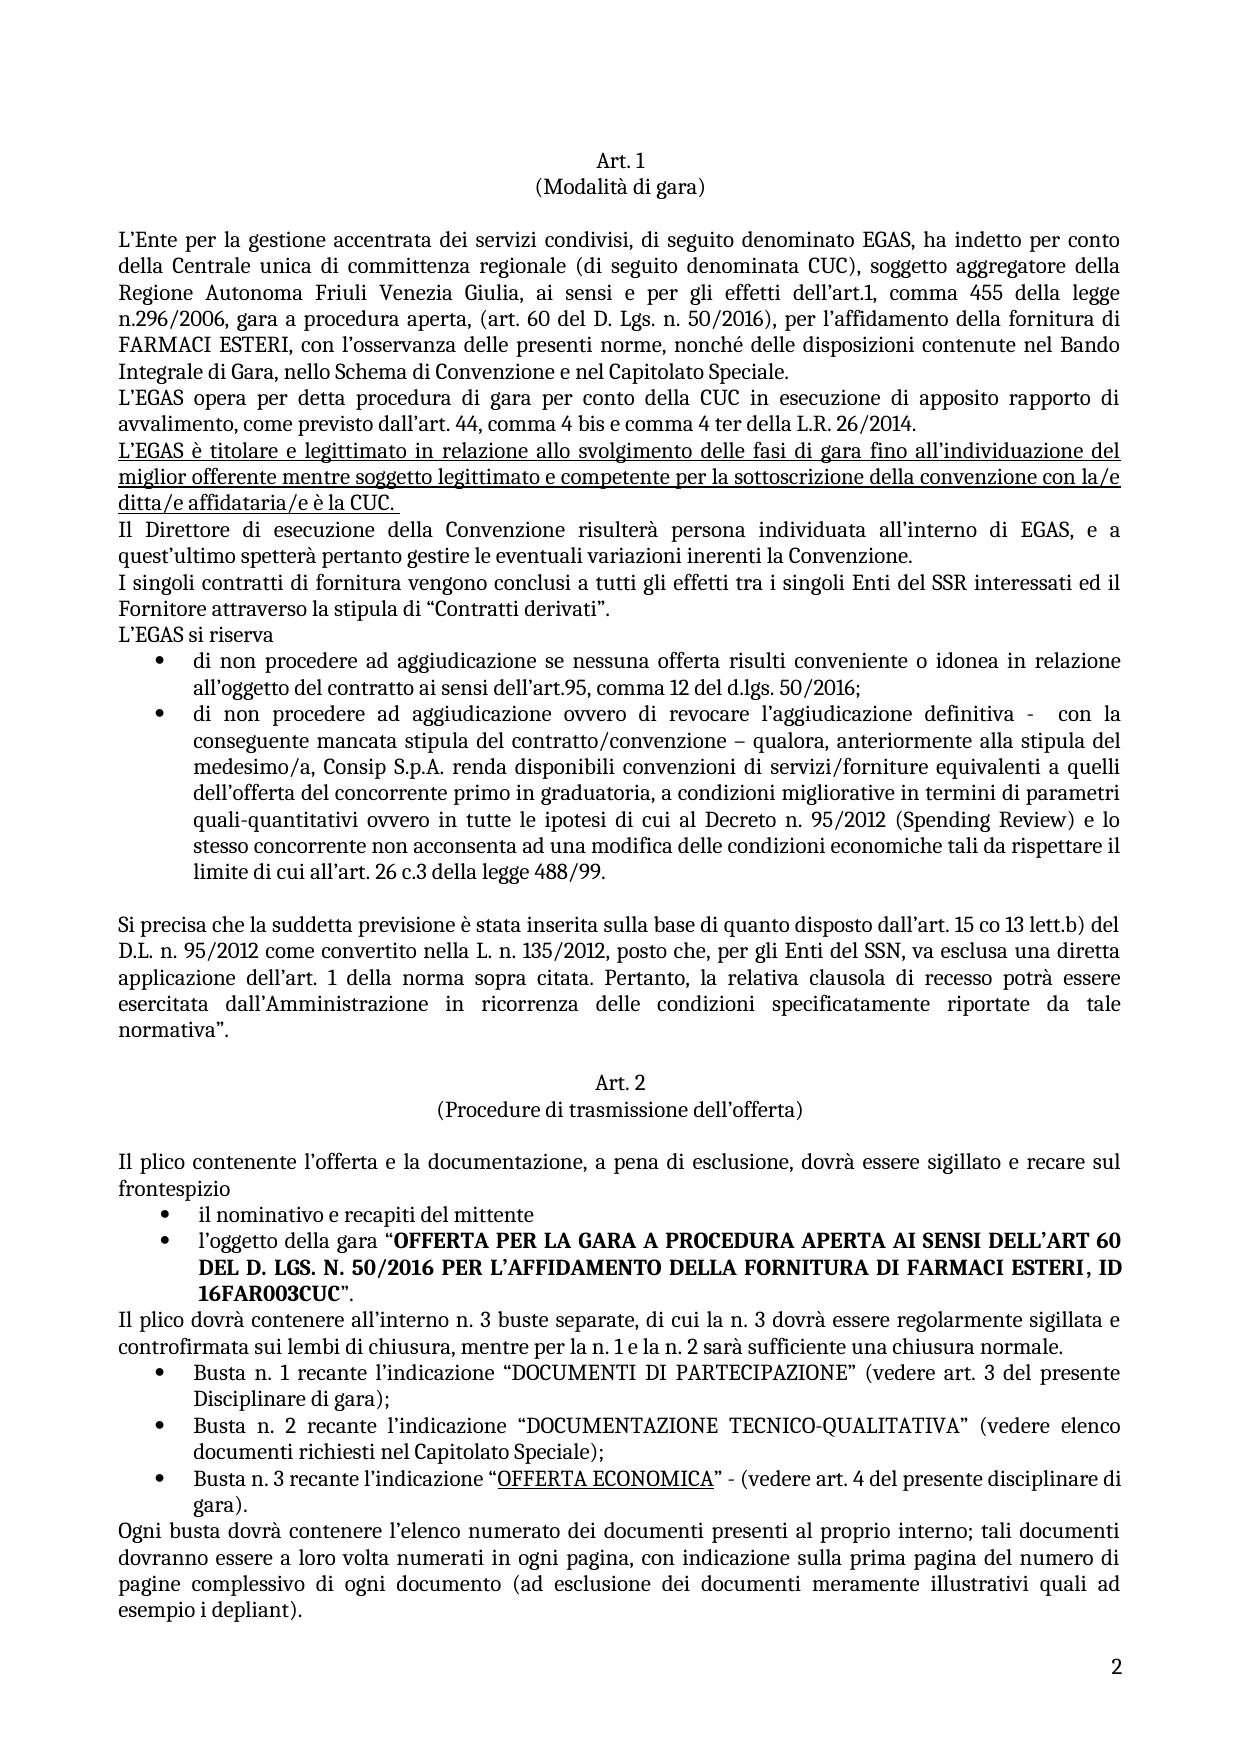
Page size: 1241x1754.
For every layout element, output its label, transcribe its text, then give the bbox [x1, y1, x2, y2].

list Busta n. 3 recante l’indicazione “OFFERTA ECONOMICA” - (vedere art. 4 del presente disciplinare di gara). [156, 1465, 1122, 1518]
list Busta n. 2 recante l’indicazione “DOCUMENTAZIONE TECNICO-QUALITATIVA” (vedere elenco documenti richiesti nel Capitolato Speciale); [156, 1413, 1122, 1465]
list di non procedere ad aggiudicazione ovvero di revocare l’aggiudicazione definitiva - con la conseguente mancata stipula del contratto/convenzione – qualora, anteriormente alla stipula del medesimo/a, Consip S.p.A. renda disponibili convenzioni di servizi/forniture equivalenti a quelli dell’offerta del concorrente primo in graduatoria, a condizioni migliorative in termini di parametri quali-quantitativi ovvero in tutte le ipotesi di cui al Decreto n. 95/2012 (Spending Review) e lo stesso concorrente non acconsenta ad una modifica delle condizioni economiche tali da rispettare il limite di cui all’art. 26 c.3 della legge 488/99. [156, 701, 1122, 886]
list di non procedere ad aggiudicazione se nessuna offerta risulti conveniente o idonea in relazione all’oggetto del contratto ai sensi dell’art.95, comma 12 del d.lgs. 50/2016; [156, 648, 1122, 701]
text L’Ente per la gestione accentrata dei servizi condivisi, di seguito denominato EGAS, ha indetto per conto della Centrale unica di committenza regionale (di seguito denominata CUC), soggetto aggregatore della Regione Autonoma Friuli Venezia Giulia, ai sensi e per gli effetti dell’art.1, comma 455 della legge n.296/2006, gara a procedura aperta, (art. 60 del D. Lgs. n. 50/2016), per l’affidamento della fornitura di FARMACI ESTERI, con l’osservanza delle presenti norme, nonché delle disposizioni contenute nel Bando Integrale di Gara, nello Schema di Convenzione e nel Capitolato Speciale. [118, 227, 1122, 385]
text I singoli contratti di fornitura vengono conclusi a tutti gli effetti tra i singoli Enti del SSR interessati ed il Fornitore attraverso la stipula di “Contratti derivati”. [118, 569, 1122, 622]
text Il plico contenente l’offerta e la documentazione, a pena di esclusione, dovrà essere sigillato e recare sul frontespizio [118, 1149, 1122, 1202]
text Ogni busta dovrà contenere l’elenco numerato dei documenti presenti al proprio interno; tali documenti dovranno essere a loro volta numerati in ogni pagina, con indicazione sulla prima pagina del numero di pagine complessivo di ogni documento (ad esclusione dei documenti meramente illustrativi quali ad esempio i depliant). [118, 1518, 1122, 1623]
text L’EGAS si riserva [118, 622, 1122, 648]
list il nominativo e recapiti del mittente [161, 1202, 1122, 1228]
text Art. 2 [118, 1070, 1122, 1096]
text (Modalità di gara) [118, 174, 1122, 200]
text L’EGAS è titolare e legittimato in relazione allo svolgimento delle fasi di gara fino all’individuazione del miglior offerente mentre soggetto legittimato e competente per la sottoscrizione della convenzione con la/e ditta/e affidataria/e è la CUC. [118, 437, 1122, 517]
text (Procedure di trasmissione dell’offerta) [118, 1096, 1122, 1123]
text Si precisa che la suddetta previsione è stata inserita sulla base di quanto disposto dall’art. 15 co 13 lett.b) del D.L. n. 95/2012 come convertito nella L. n. 135/2012, posto che, per gli Enti del SSN, va esclusa una diretta applicazione dell’art. 1 della norma sopra citata. Pertanto, la relativa clausola di recesso potrà essere esercitata dall’Amministrazione in ricorrenza delle condizioni specificatamente riportate da tale normativa”. [118, 912, 1122, 1044]
list l’oggetto della gara “OFFERTA PER LA GARA A PROCEDURA APERTA AI SENSI DELL’ART 60 DEL D. LGS. N. 50/2016 PER L’AFFIDAMENTO DELLA FORNITURA DI FARMACI ESTERI, ID 16FAR003CUC”. [161, 1228, 1122, 1307]
text L’EGAS opera per detta procedura di gara per conto della CUC in esecuzione di apposito rapporto di avvalimento, come previsto dall’art. 44, comma 4 bis e comma 4 ter della L.R. 26/2014. [118, 385, 1122, 437]
text Il Direttore di esecuzione della Convenzione risulterà persona individuata all’interno di EGAS, e a quest’ultimo spetterà pertanto gestire le eventuali variazioni inerenti la Convenzione. [118, 517, 1122, 569]
text Art. 1 [118, 148, 1122, 174]
list Busta n. 1 recante l’indicazione “DOCUMENTI DI PARTECIPAZIONE” (vedere art. 3 del presente Disciplinare di gara); [156, 1360, 1122, 1413]
text Il plico dovrà contenere all’interno n. 3 buste separate, di cui la n. 3 dovrà essere regolarmente sigillata e controfirmata sui lembi di chiusura, mentre per la n. 1 e la n. 2 sarà sufficiente una chiusura normale. [118, 1307, 1122, 1360]
